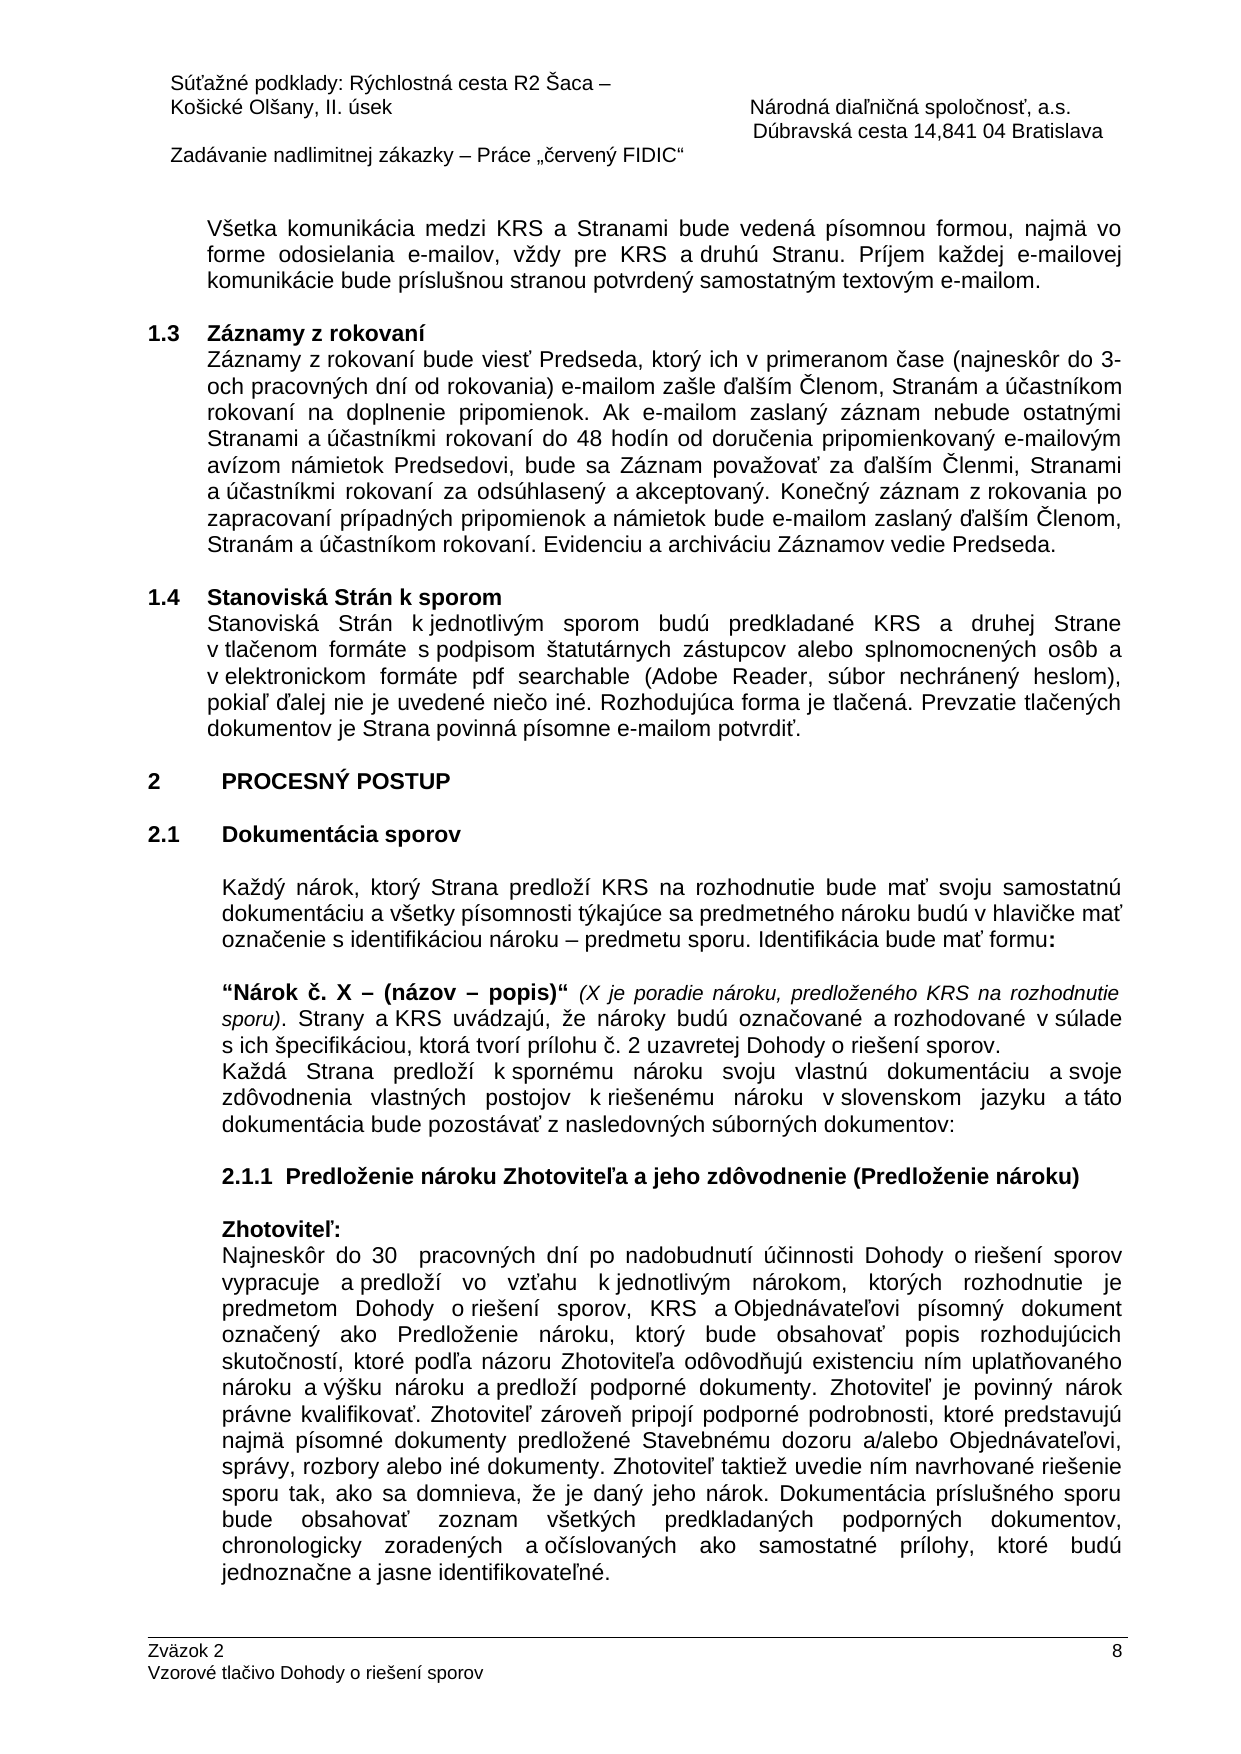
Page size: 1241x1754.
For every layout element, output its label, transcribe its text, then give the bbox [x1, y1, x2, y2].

text Všetka komunikácia medzi KRS a Stranami bude vedená písomnou formou, najmä vo forme odosielania e-mailov, vždy pre KRS a druhú Stranu. Príjem každej e-mailovej komunikácie bude príslušnou stranou potvrdený samostatným textovým e-mailom. [207, 214, 1122, 294]
text Každá Strana predloží k spornému nároku svoju vlastnú dokumentáciu a svoje zdôvodnenia vlastných postojov k riešenému nároku v slovenskom jazyku a táto dokumentácia bude pozostávať z nasledovných súborných dokumentov: [222, 1058, 1122, 1137]
text Najneskôr do 30 pracovných dní po nadobudnutí účinnosti Dohody o riešení sporov vypracuje a predloží vo vzťahu k jednotlivým nárokom, ktorých rozhodnutie je predmetom Dohody o riešení sporov, KRS a Objednávateľovi písomný dokument označený ako Predloženie nároku, ktorý bude obsahovať popis rozhodujúcich skutočností, ktoré podľa názoru Zhotoviteľa odôvodňujú existenciu ním uplatňovaného nároku a výšku nároku a predloží podporné dokumenty. Zhotoviteľ je povinný nárok právne kvalifikovať. Zhotoviteľ zároveň pripojí podporné podrobnosti, ktoré predstavujú najmä písomné dokumenty predložené Stavebnému dozoru a/alebo Objednávateľovi, správy, rozbory alebo iné dokumenty. Zhotoviteľ taktiež uvedie ním navrhované riešenie sporu tak, ako sa domnieva, že je daný jeho nárok. Dokumentácia príslušného sporu bude obsahovať zoznam všetkých predkladaných podporných dokumentov, chronologicky zoradených a očíslovaných ako samostatné prílohy, ktoré budú jednoznačne a jasne identifikovateľné. [222, 1242, 1122, 1585]
text Záznamy z rokovaní bude viesť Predseda, ktorý ich v primeranom čase (najneskôr do 3-och pracovných dní od rokovania) e-mailom zašle ďalším Členom, Stranám a účastníkom rokovaní na doplnenie pripomienok. Ak e-mailom zaslaný záznam nebude ostatnými Stranami a účastníkmi rokovaní do 48 hodín od doručenia pripomienkovaný e-mailovým avízom námietok Predsedovi, bude sa Záznam považovať za ďalším Členmi, Stranami a účastníkmi rokovaní za odsúhlasený a akceptovaný. Konečný záznam z rokovania po zapracovaní prípadných pripomienok a námietok bude e-mailom zaslaný ďalším Členom, Stranám a účastníkom rokovaní. Evidenciu a archiváciu Záznamov vedie Predseda. [207, 346, 1122, 557]
list PROCESNÝ POSTUP [148, 768, 1122, 794]
text 2.1.1 Predloženie nároku Zhotoviteľa a jeho zdôvodnenie (Predloženie nároku) [222, 1163, 1122, 1190]
text Zhotoviteľ: [222, 1216, 1122, 1242]
text 1.4 Stanoviská Strán k sporom [148, 583, 1122, 610]
text Stanoviská Strán k jednotlivým sporom budú predkladané KRS a druhej Strane v tlačenom formáte s podpisom štatutárnych zástupcov alebo splnomocnených osôb a v elektronickom formáte pdf searchable (Adobe Reader, súbor nechránený heslom), pokiaľ ďalej nie je uvedené niečo iné. Rozhodujúca forma je tlačená. Prevzatie tlačených dokumentov je Strana povinná písomne e-mailom potvrdiť. [207, 610, 1122, 742]
text 1.3 Záznamy z rokovaní [148, 320, 1122, 346]
text 2.1 Dokumentácia sporov [148, 821, 1122, 847]
text “Nárok č. X – (názov – popis)“ (X je poradie nároku, predloženého KRS na rozhodnutie sporu). Strany a KRS uvádzajú, že nároky budú označované a rozhodované v súlade s ich špecifikáciou, ktorá tvorí prílohu č. 2 uzavretej Dohody o riešení sporov. [222, 979, 1122, 1058]
text Každý nárok, ktorý Strana predloží KRS na rozhodnutie bude mať svoju samostatnú dokumentáciu a všetky písomnosti týkajúce sa predmetného nároku budú v hlavičke mať označenie s identifikáciou nároku – predmetu sporu. Identifikácia bude mať formu: [222, 873, 1122, 952]
